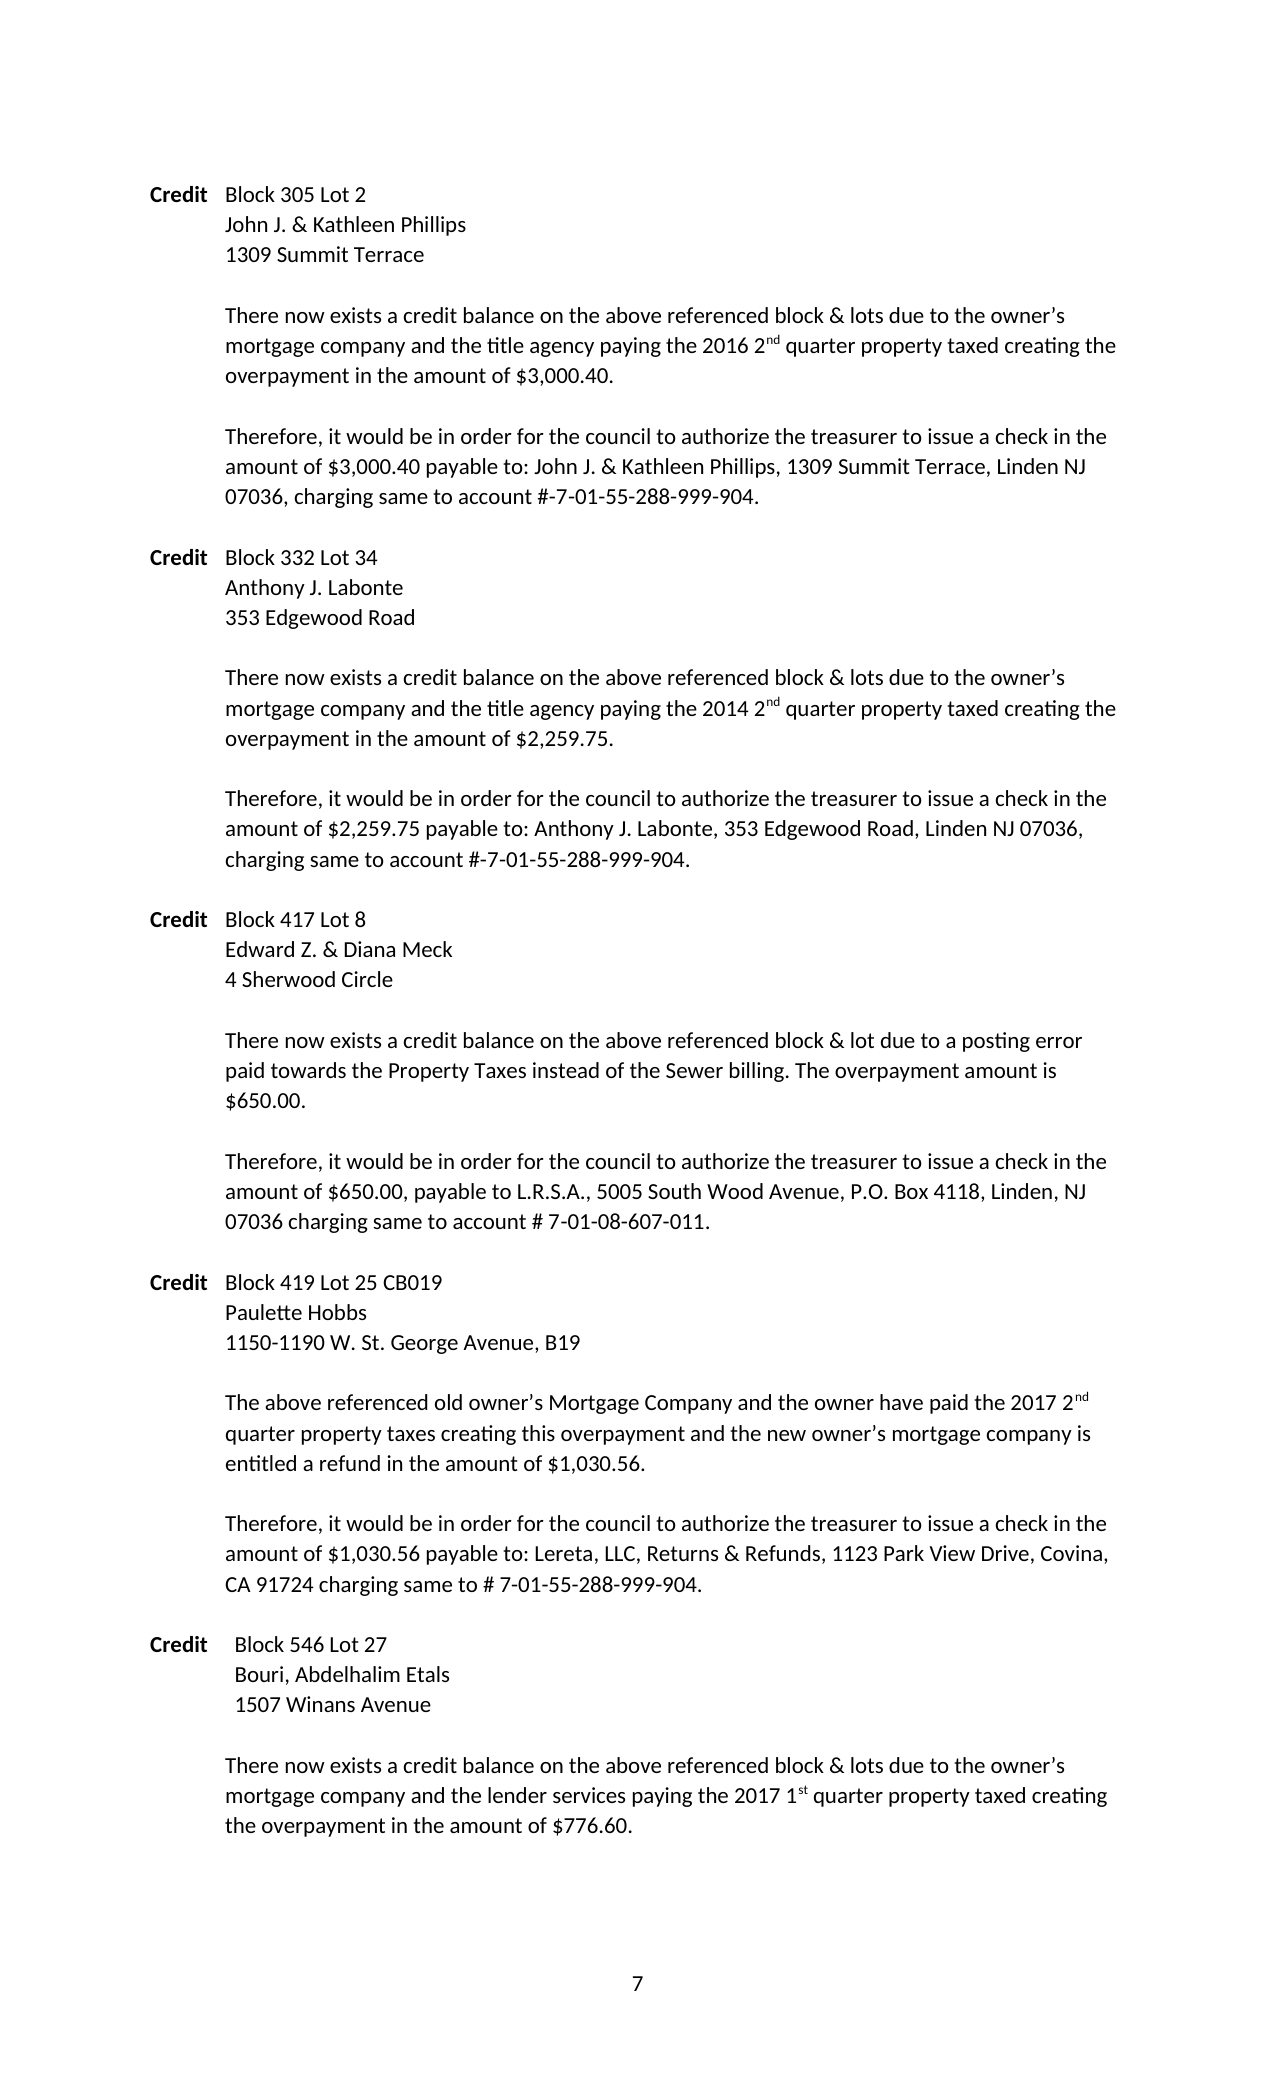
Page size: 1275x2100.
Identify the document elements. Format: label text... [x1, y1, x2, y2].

text Paulette Hobbs [225, 1298, 1125, 1326]
text There now exists a credit balance on the above referenced block & lots due to the owner’s mortgage company and the title agency paying the 2016 2nd quarter property taxed creating the overpayment in the amount of $3,000.40. [225, 301, 1125, 389]
text The above referenced old owner’s Mortgage Company and the owner have paid the 2017 2nd quarter property taxes creating this overpayment and the new owner’s mortgage company is entitled a refund in the amount of $1,030.56. [225, 1388, 1125, 1477]
text Edward Z. & Diana Meck [150, 935, 1125, 963]
text 1507 Winans Avenue [234, 1691, 1125, 1719]
text Therefore, it would be in order for the council to authorize the treasurer to issue a check in the [150, 1147, 1125, 1175]
text 4 Sherwood Circle [150, 966, 1125, 994]
text Credit Block 417 Lot 8 [150, 905, 1125, 933]
text 1309 Summit Terrace [150, 241, 1125, 269]
text Bouri, Abdelhalim Etals [234, 1660, 1125, 1688]
text There now exists a credit balance on the above referenced block & lot due to a posting error paid towards the Property Taxes instead of the Sewer billing. The overpayment amount is $650.00. [225, 1026, 1125, 1114]
text Credit Block 546 Lot 27 [150, 1630, 1125, 1658]
text Credit Block 332 Lot 34 [150, 543, 1125, 571]
text amount of $650.00, payable to L.R.S.A., 5005 South Wood Avenue, P.O. Box 4118, Linden, NJ 07036 charging same to account # 7-01-08-607-011. [225, 1177, 1125, 1235]
text There now exists a credit balance on the above referenced block & lots due to the owner’s mortgage company and the lender services paying the 2017 1st quarter property taxed creating the overpayment in the amount of $776.60. [225, 1751, 1125, 1839]
text Anthony J. Labonte [150, 573, 1125, 601]
text Therefore, it would be in order for the council to authorize the treasurer to issue a check in the amount of $3,000.40 payable to: John J. & Kathleen Phillips, 1309 Summit Terrace, Linden NJ 07036, charging same to account #-7-01-55-288-999-904. [225, 422, 1125, 510]
text Therefore, it would be in order for the council to authorize the treasurer to issue a check in the amount of $2,259.75 payable to: Anthony J. Labonte, 353 Edgewood Road, Linden NJ 07036, charging same to account #-7-01-55-288-999-904. [225, 784, 1125, 873]
text Therefore, it would be in order for the council to authorize the treasurer to issue a check in the amount of $1,030.56 payable to: Lereta, LLC, Returns & Refunds, 1123 Park View Drive, Covina, CA 91724 charging same to # 7-01-55-288-999-904. [225, 1509, 1125, 1598]
text 353 Edgewood Road [150, 603, 1125, 631]
text 1150-1190 W. St. George Avenue, B19 [150, 1328, 1125, 1356]
text Credit Block 419 Lot 25 CB019 [150, 1268, 1125, 1296]
text There now exists a credit balance on the above referenced block & lots due to the owner’s mortgage company and the title agency paying the 2014 2nd quarter property taxed creating the overpayment in the amount of $2,259.75. [225, 663, 1125, 752]
text Credit Block 305 Lot 2 [150, 180, 1125, 208]
text John J. & Kathleen Phillips [225, 210, 1125, 238]
